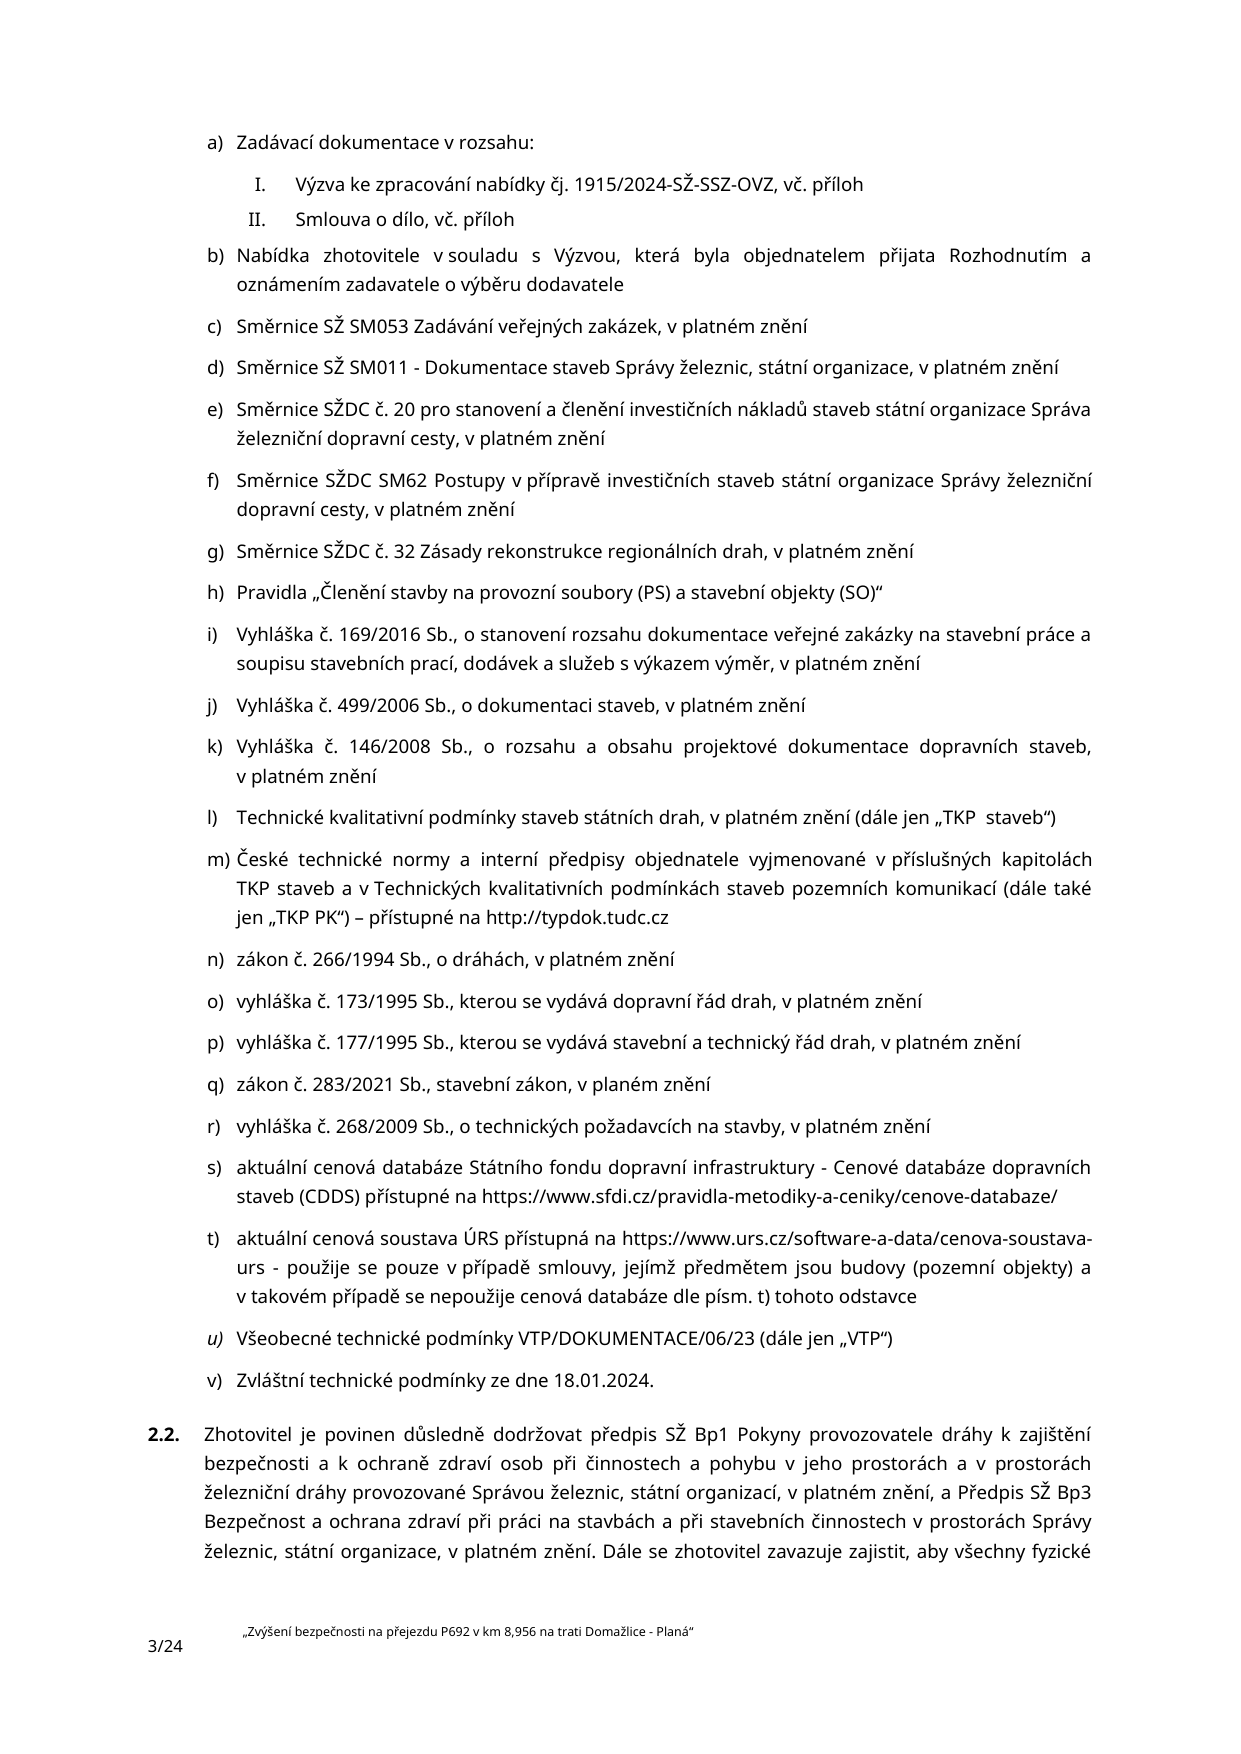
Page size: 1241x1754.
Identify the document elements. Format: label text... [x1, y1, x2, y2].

list vyhláška č. 268/2009 Sb., o technických požadavcích na stavby, v platném znění [207, 1110, 1092, 1139]
list Technické kvalitativní podmínky staveb státních drah, v platném znění (dále jen „TKP staveb“) [207, 801, 1092, 831]
list Všeobecné technické podmínky VTP/DOKUMENTACE/06/23 (dále jen „VTP“) [207, 1322, 1092, 1351]
list Pravidla „Členění stavby na provozní soubory (PS) a stavební objekty (SO)“ [207, 576, 1092, 606]
list Vyhláška č. 169/2016 Sb., o stanovení rozsahu dokumentace veřejné zakázky na stavební práce a soupisu stavebních prací, dodávek a služeb s výkazem výměr, v platném znění [207, 618, 1092, 676]
list vyhláška č. 177/1995 Sb., kterou se vydává stavební a technický řád drah, v platném znění [207, 1026, 1092, 1056]
list Výzva ke zpracování nabídky čj. 1915/2024-SŽ-SSZ-OVZ, vč. příloh [266, 168, 1092, 197]
list Směrnice SŽ SM011 - Dokumentace staveb Správy železnic, státní organizace, v platném znění [207, 351, 1092, 381]
list aktuální cenová databáze Státního fondu dopravní infrastruktury - Cenové databáze dopravních staveb (CDDS) přístupné na https://www.sfdi.cz/pravidla-metodiky-a-ceniky/cenove-databaze/ [207, 1151, 1092, 1210]
list Nabídka zhotovitele v souladu s Výzvou, která byla objednatelem přijata Rozhodnutím a oznámením zadavatele o výběru dodavatele [207, 239, 1092, 297]
list Směrnice SŽ SM053 Zadávání veřejných zakázek, v platném znění [207, 310, 1092, 339]
list Zvláštní technické podmínky ze dne 18.01.2024. [207, 1364, 1092, 1393]
list Směrnice SŽDC č. 32 Zásady rekonstrukce regionálních drah, v platném znění [207, 535, 1092, 564]
list aktuální cenová soustava ÚRS přístupná na https://www.urs.cz/software-a-data/cenova-soustava-urs - použije se pouze v případě smlouvy, jejímž předmětem jsou budovy (pozemní objekty) a v takovém případě se nepoužije cenová databáze dle písm. t) tohoto odstavce [207, 1222, 1092, 1310]
list zákon č. 283/2021 Sb., stavební zákon, v planém znění [207, 1068, 1092, 1097]
list Zadávací dokumentace v rozsahu: [207, 126, 1092, 156]
list zákon č. 266/1994 Sb., o dráhách, v platném znění [207, 943, 1092, 972]
list Vyhláška č. 499/2006 Sb., o dokumentaci staveb, v platném znění [207, 689, 1092, 718]
list Směrnice SŽDC SM62 Postupy v přípravě investičních staveb státní organizace Správy železniční dopravní cesty, v platném znění [207, 464, 1092, 522]
list Směrnice SŽDC č. 20 pro stanovení a členění investičních nákladů staveb státní organizace Správa železniční dopravní cesty, v platném znění [207, 393, 1092, 451]
list vyhláška č. 173/1995 Sb., kterou se vydává dopravní řád drah, v platném znění [207, 985, 1092, 1014]
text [148, 1418, 1092, 1564]
list Vyhláška č. 146/2008 Sb., o rozsahu a obsahu projektové dokumentace dopravních staveb, v platném znění [207, 731, 1092, 789]
list České technické normy a interní předpisy objednatele vyjmenované v příslušných kapitolách TKP staveb a v Technických kvalitativních podmínkách staveb pozemních komunikací (dále také jen „TKP PK“) – přístupné na http://typdok.tudc.cz [207, 843, 1092, 931]
list Smlouva o dílo, vč. příloh [266, 203, 1092, 233]
